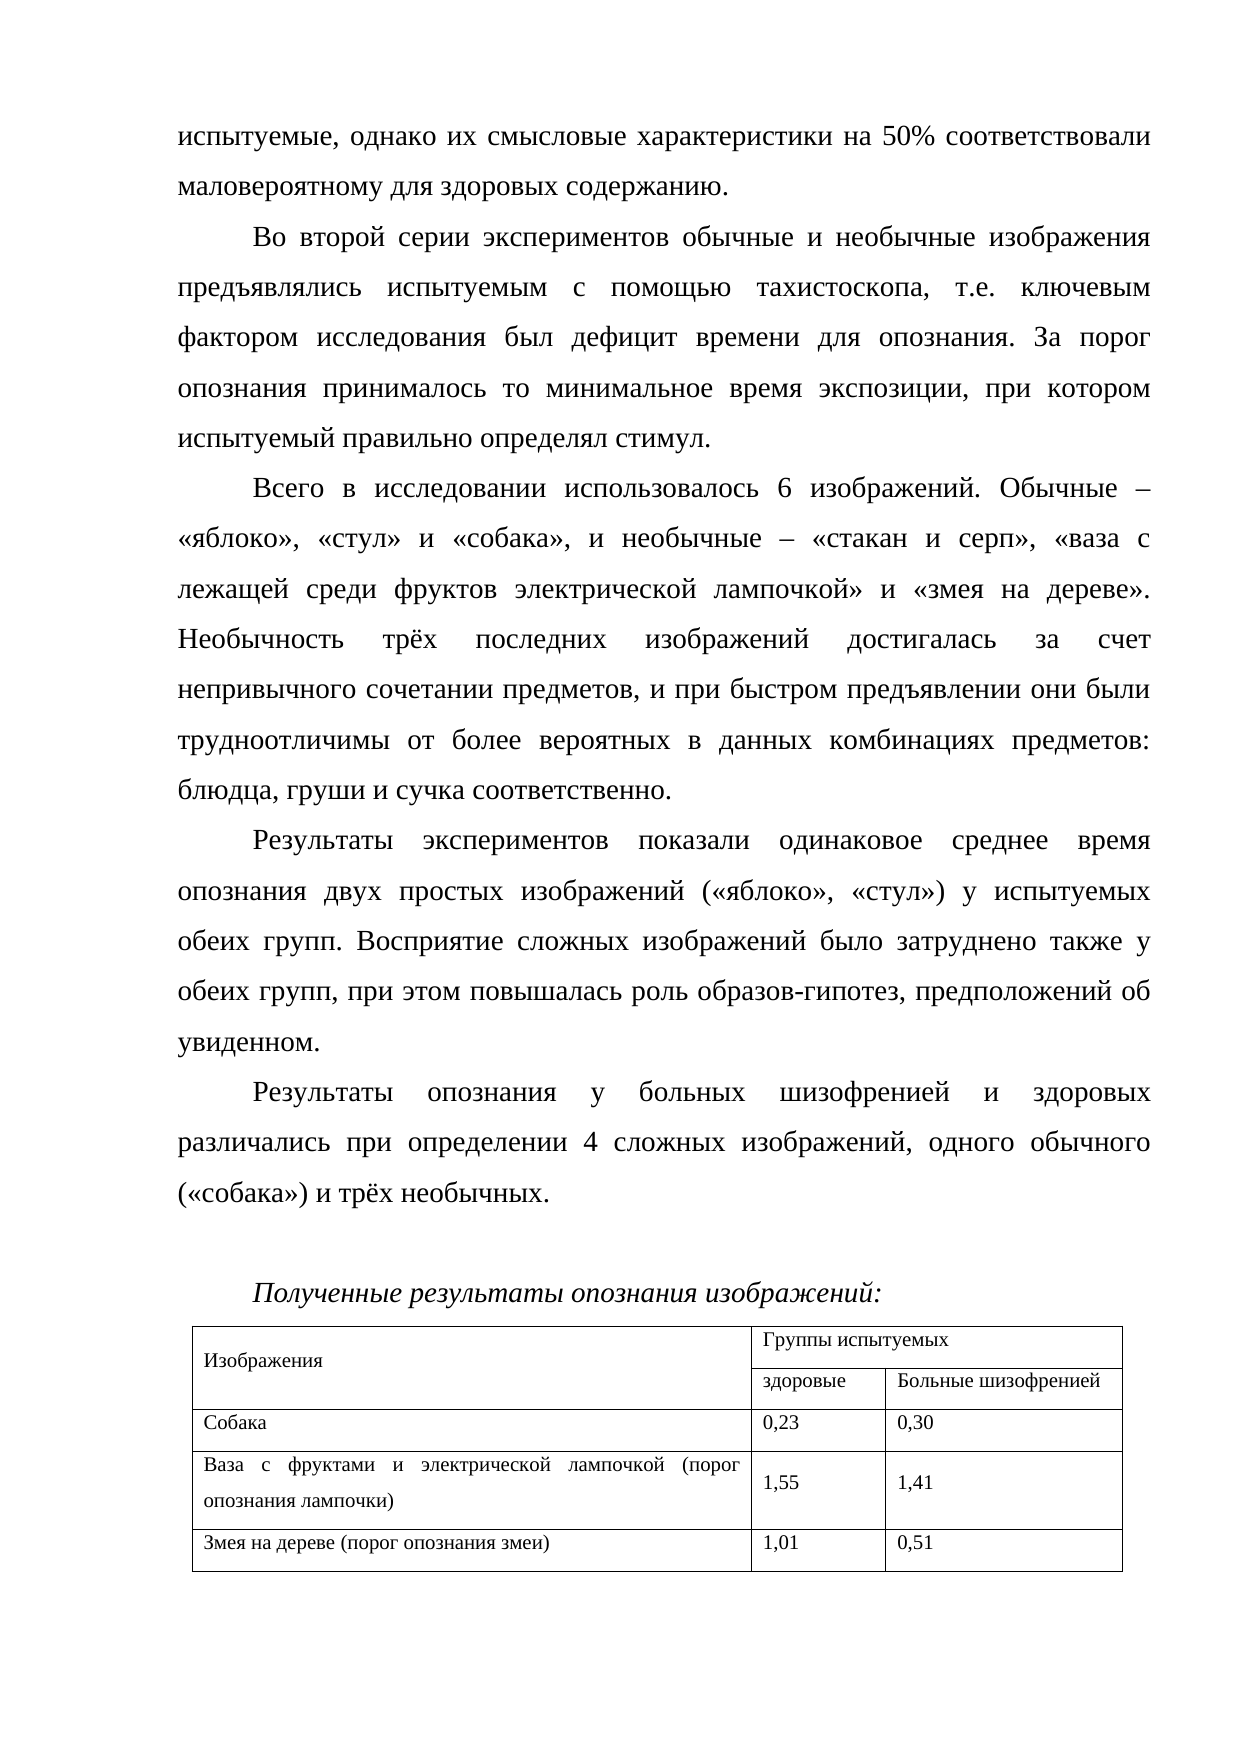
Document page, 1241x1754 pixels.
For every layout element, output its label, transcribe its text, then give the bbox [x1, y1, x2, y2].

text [177, 118, 1152, 202]
text Во второй серии экспериментов обычные и необычные изображения предъявлялись испытуемым с помощью тахистоскопа, т.е. ключевым фактором исследования был дефицит времени для опознания. За порог опознания принималось то минимальное время экспозиции, при котором испытуемый правильно определял стимул. [177, 219, 1152, 453]
text Результаты экспериментов показали одинаковое среднее время опознания двух простых изображений («яблоко», «стул») у испытуемых обеих групп. Восприятие сложных изображений было затруднено также у обеих групп, при этом повышалась роль образов-гипотез, предположений об увиденном. [177, 822, 1152, 1057]
table_cell 0,23 [752, 1410, 885, 1451]
table_header Изображения [193, 1327, 751, 1409]
table_cell Больные шизофренией [886, 1369, 1122, 1409]
table_cell Собака [193, 1410, 751, 1451]
table_cell 0,51 [886, 1530, 1122, 1571]
table_cell Змея на дереве (порог опознания змеи) [193, 1530, 751, 1571]
table_cell 1,01 [752, 1530, 885, 1571]
table_cell 1,55 [752, 1452, 885, 1529]
table_header Группы испытуемых [752, 1327, 1122, 1367]
table_cell 1,41 [886, 1452, 1122, 1529]
text Полученные результаты опознания изображений: [177, 1275, 1152, 1309]
table_cell здоровые [752, 1369, 885, 1409]
text Всего в исследовании использовалось 6 изображений. Обычные – «яблоко», «стул» и «собака», и необычные – «стакан и серп», «ваза с лежащей среди фруктов электрической лампочкой» и «змея на дереве». Необычность трёх последних изображений достигалась за счет непривычного сочетании предметов, и при быстром предъявлении они были трудноотличимы от более вероятных в данных комбинациях предметов: блюдца, груши и сучка соответственно. [177, 470, 1152, 806]
table_cell 0,30 [886, 1410, 1122, 1451]
table_cell Ваза с фруктами и электрической лампочкой (порог опознания лампочки) [193, 1452, 751, 1529]
text Результаты опознания у больных шизофренией и здоровых различались при определении 4 сложных изображений, одного обычного («собака») и трёх необычных. [177, 1074, 1152, 1208]
